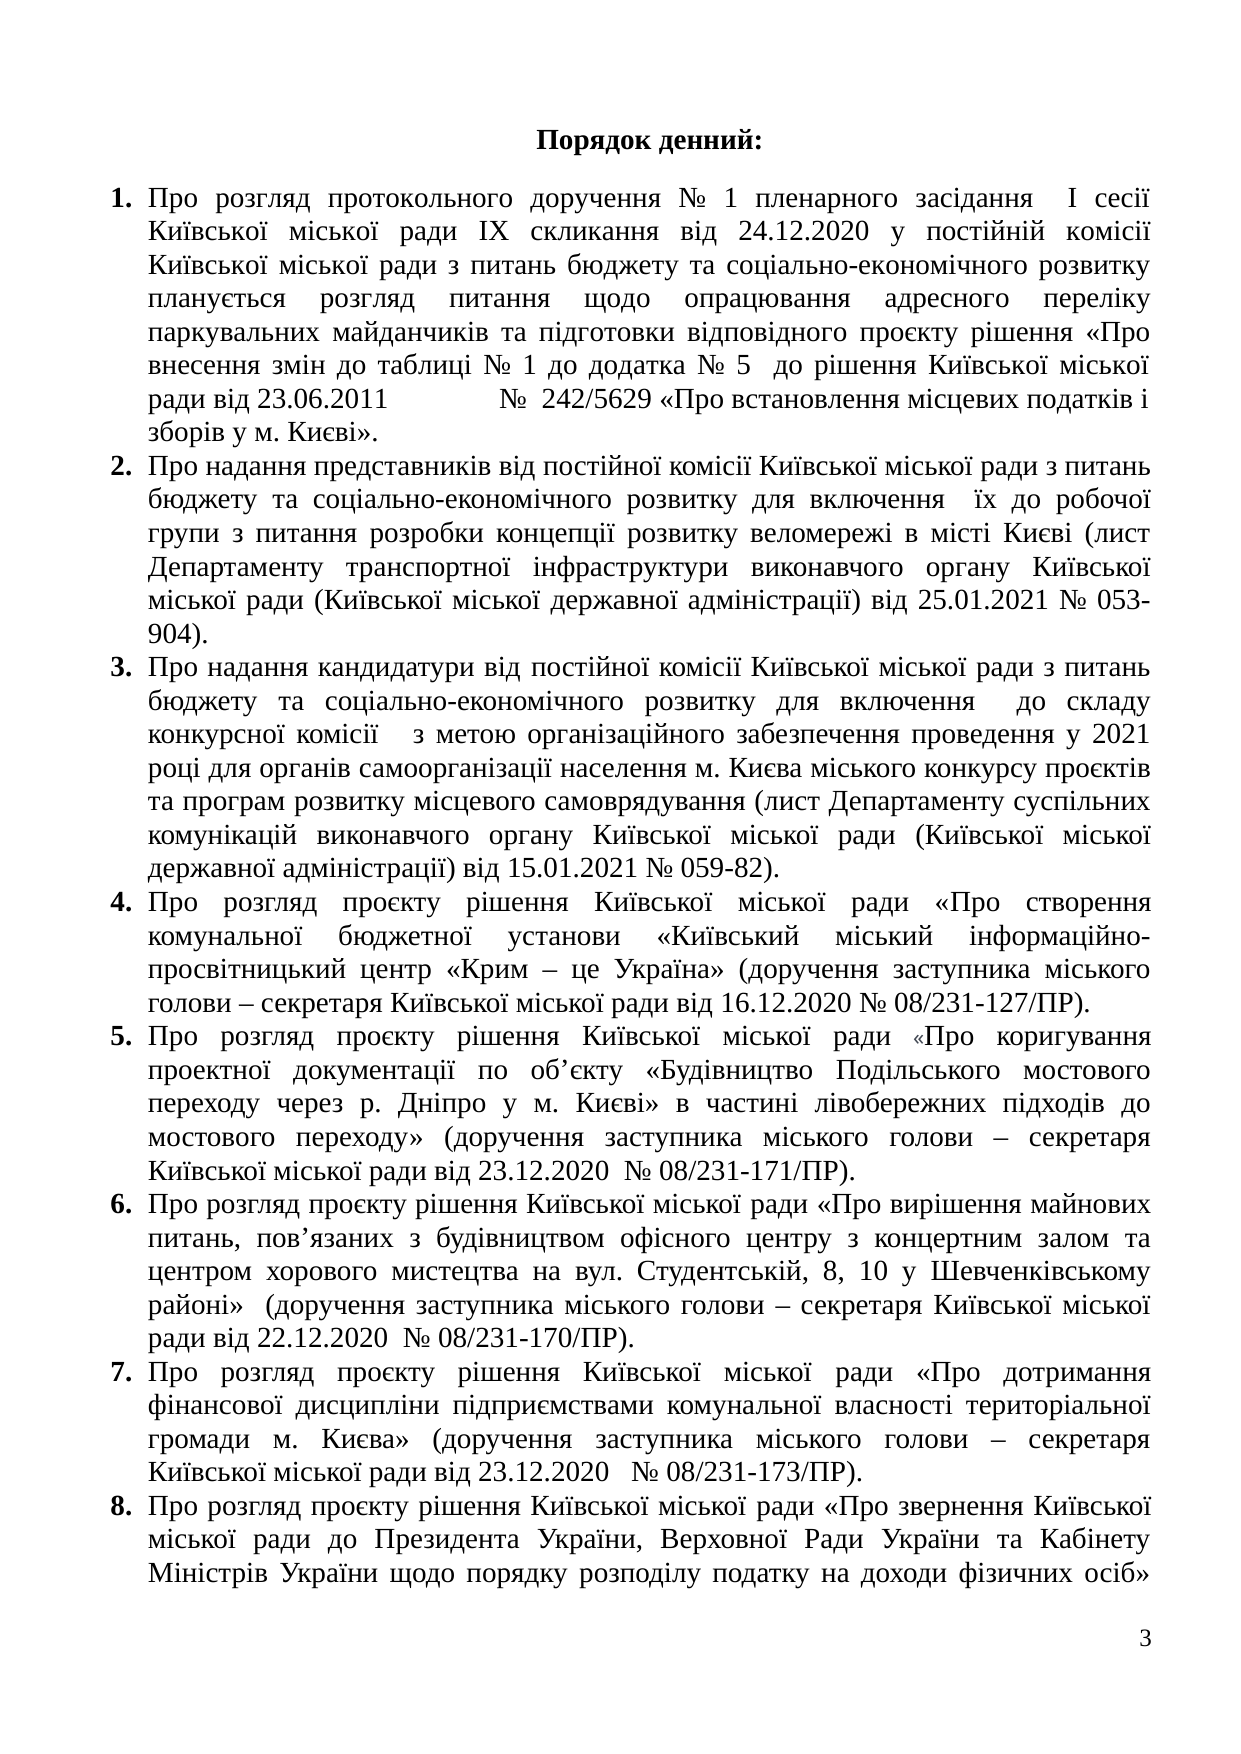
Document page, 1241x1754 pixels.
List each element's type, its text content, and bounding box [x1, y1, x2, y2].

list Про розгляд проєкту рішення Київської міської ради «Про дотримання фінансової дисципліни підприємствами комунальної власності територіальної громади м. Києва» (доручення заступника міського голови – секретаря Київської міської ради від 23.12.2020 № 08/231-173/ПР). [110, 1354, 1152, 1488]
list Про надання представників від постійної комісії Київської міської ради з питань бюджету та соціально-економічного розвитку для включення їх до робочої групи з питання розробки концепції розвитку веломережі в місті Києві (лист Департаменту транспортної інфраструктури виконавчого органу Київської міської ради (Київської міської державної адміністрації) від 25.01.2021 № 053-904). [110, 448, 1152, 649]
list Про розгляд проєкту рішення Київської міської ради «Про створення комунальної бюджетної установи «Київський міський інформаційно-просвітницький центр «Крим – це Україна» (доручення заступника міського голови – секретаря Київської міської ради від 16.12.2020 № 08/231-127/ПР). [110, 884, 1152, 1018]
list Про розгляд проєкту рішення Київської міської ради «Про вирішення майнових питань, пов’язаних з будівництвом офісного центру з концертним залом та центром хорового мистецтва на вул. Студентській, 8, 10 у Шевченківському районі» (доручення заступника міського голови – секретаря Київської міської ради від 22.12.2020 № 08/231-170/ПР). [110, 1186, 1152, 1354]
list Про розгляд протокольного доручення № 1 пленарного засідання І сесії Київської міської ради ІХ скликання від 24.12.2020 у постійній комісії Київської міської ради з питань бюджету та соціально-економічного розвитку планується розгляд питання щодо опрацювання адресного переліку паркувальних майданчиків та підготовки відповідного проєкту рішення «Про внесення змін до таблиці № 1 до додатка № 5 до рішення Київської міської ради від 23.06.2011 № 242/5629 «Про встановлення місцевих податків і зборів у м. Києві». [110, 180, 1152, 448]
list Про розгляд проєкту рішення Київської міської ради «Про коригування проектної документації по об’єкту «Будівництво Подільського мостового переходу через р. Дніпро у м. Києві» в частині лівобережних підходів до мостового переходу» (доручення заступника міського голови – секретаря Київської міської ради від 23.12.2020 № 08/231-171/ПР). [110, 1018, 1152, 1186]
list Про надання кандидатури від постійної комісії Київської міської ради з питань бюджету та соціально-економічного розвитку для включення до складу конкурсної комісії з метою організаційного забезпечення проведення у 2021 році для органів самоорганізації населення м. Києва міського конкурсу проєктів та програм розвитку місцевого самоврядування (лист Департаменту суспільних комунікацій виконавчого органу Київської міської ради (Київської міської державної адміністрації) від 15.01.2021 № 059-82). [110, 649, 1152, 884]
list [110, 1488, 1152, 1589]
text Порядок денний: [148, 122, 1152, 156]
